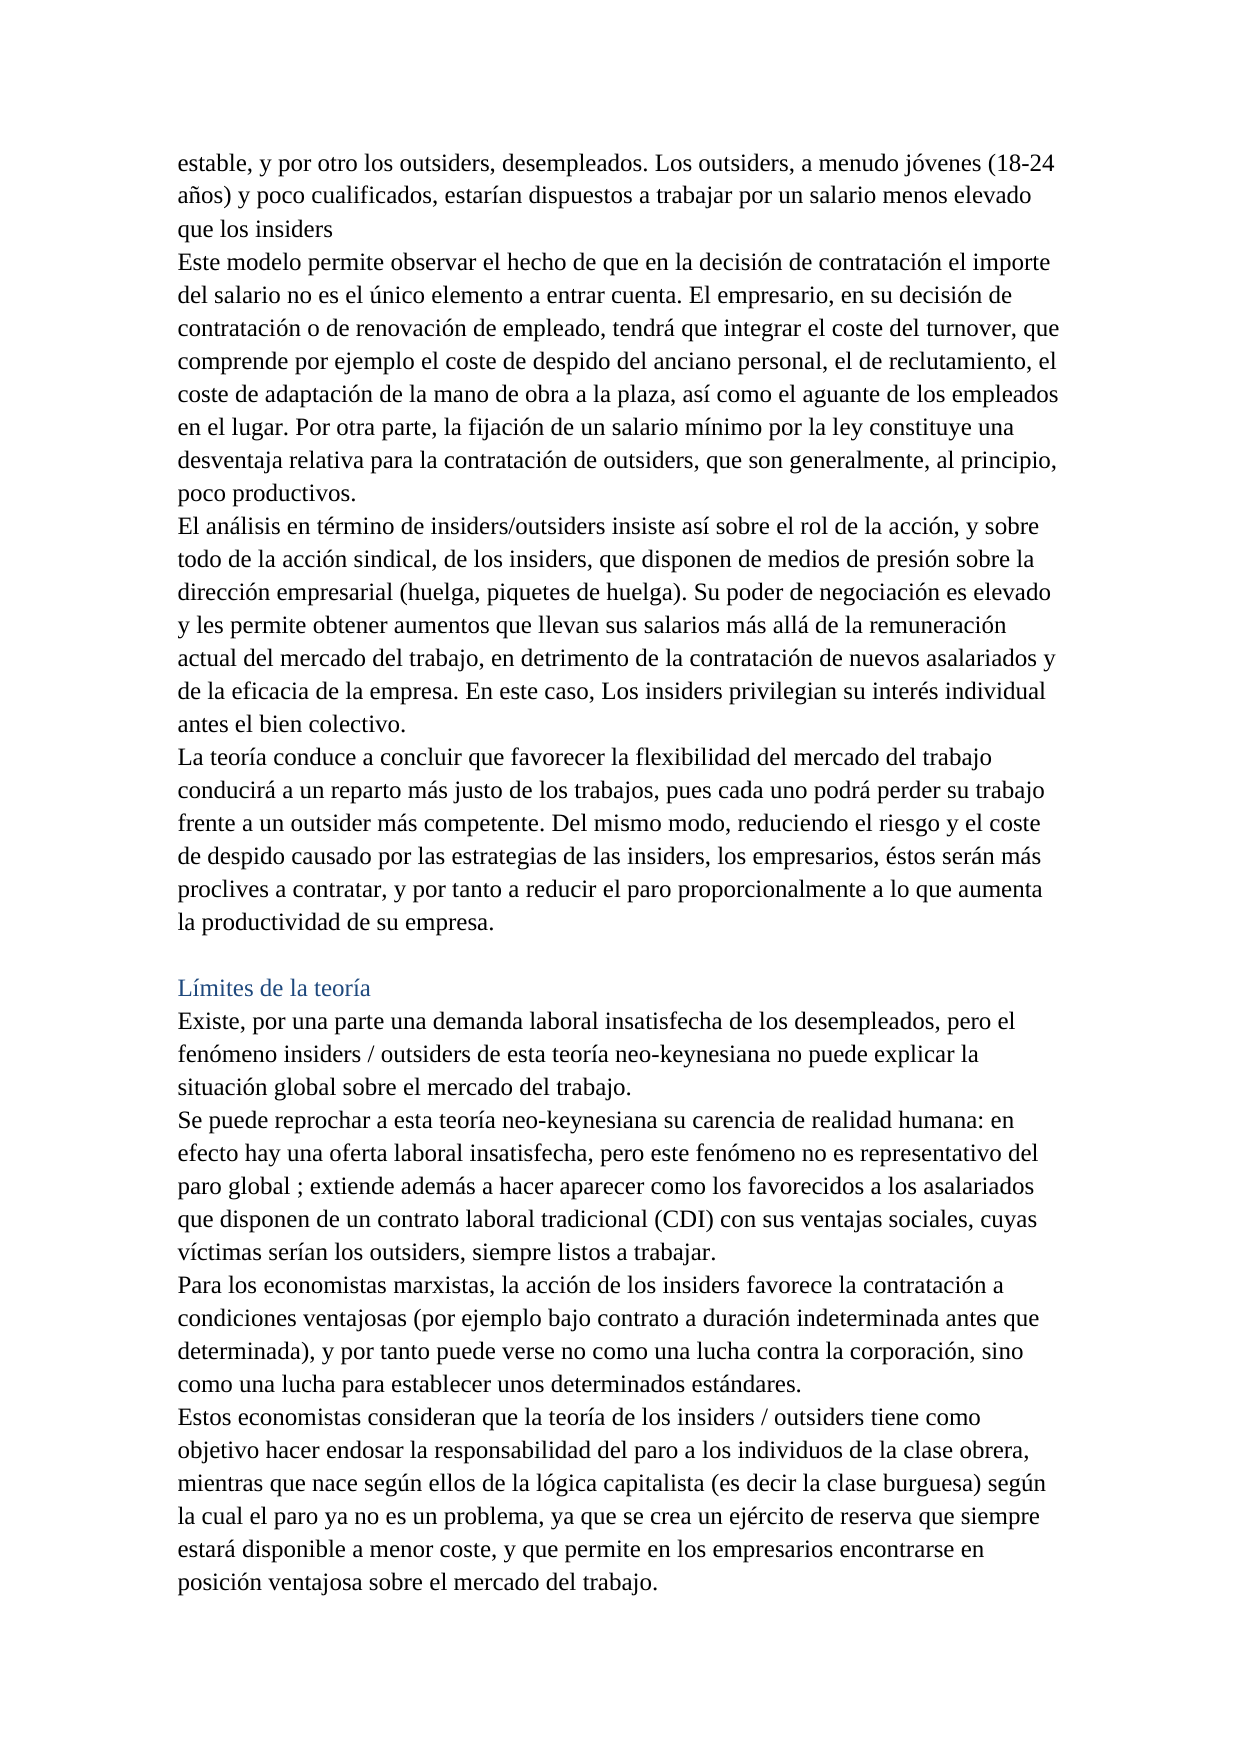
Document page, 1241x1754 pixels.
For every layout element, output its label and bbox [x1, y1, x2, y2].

text [177, 148, 1063, 1596]
